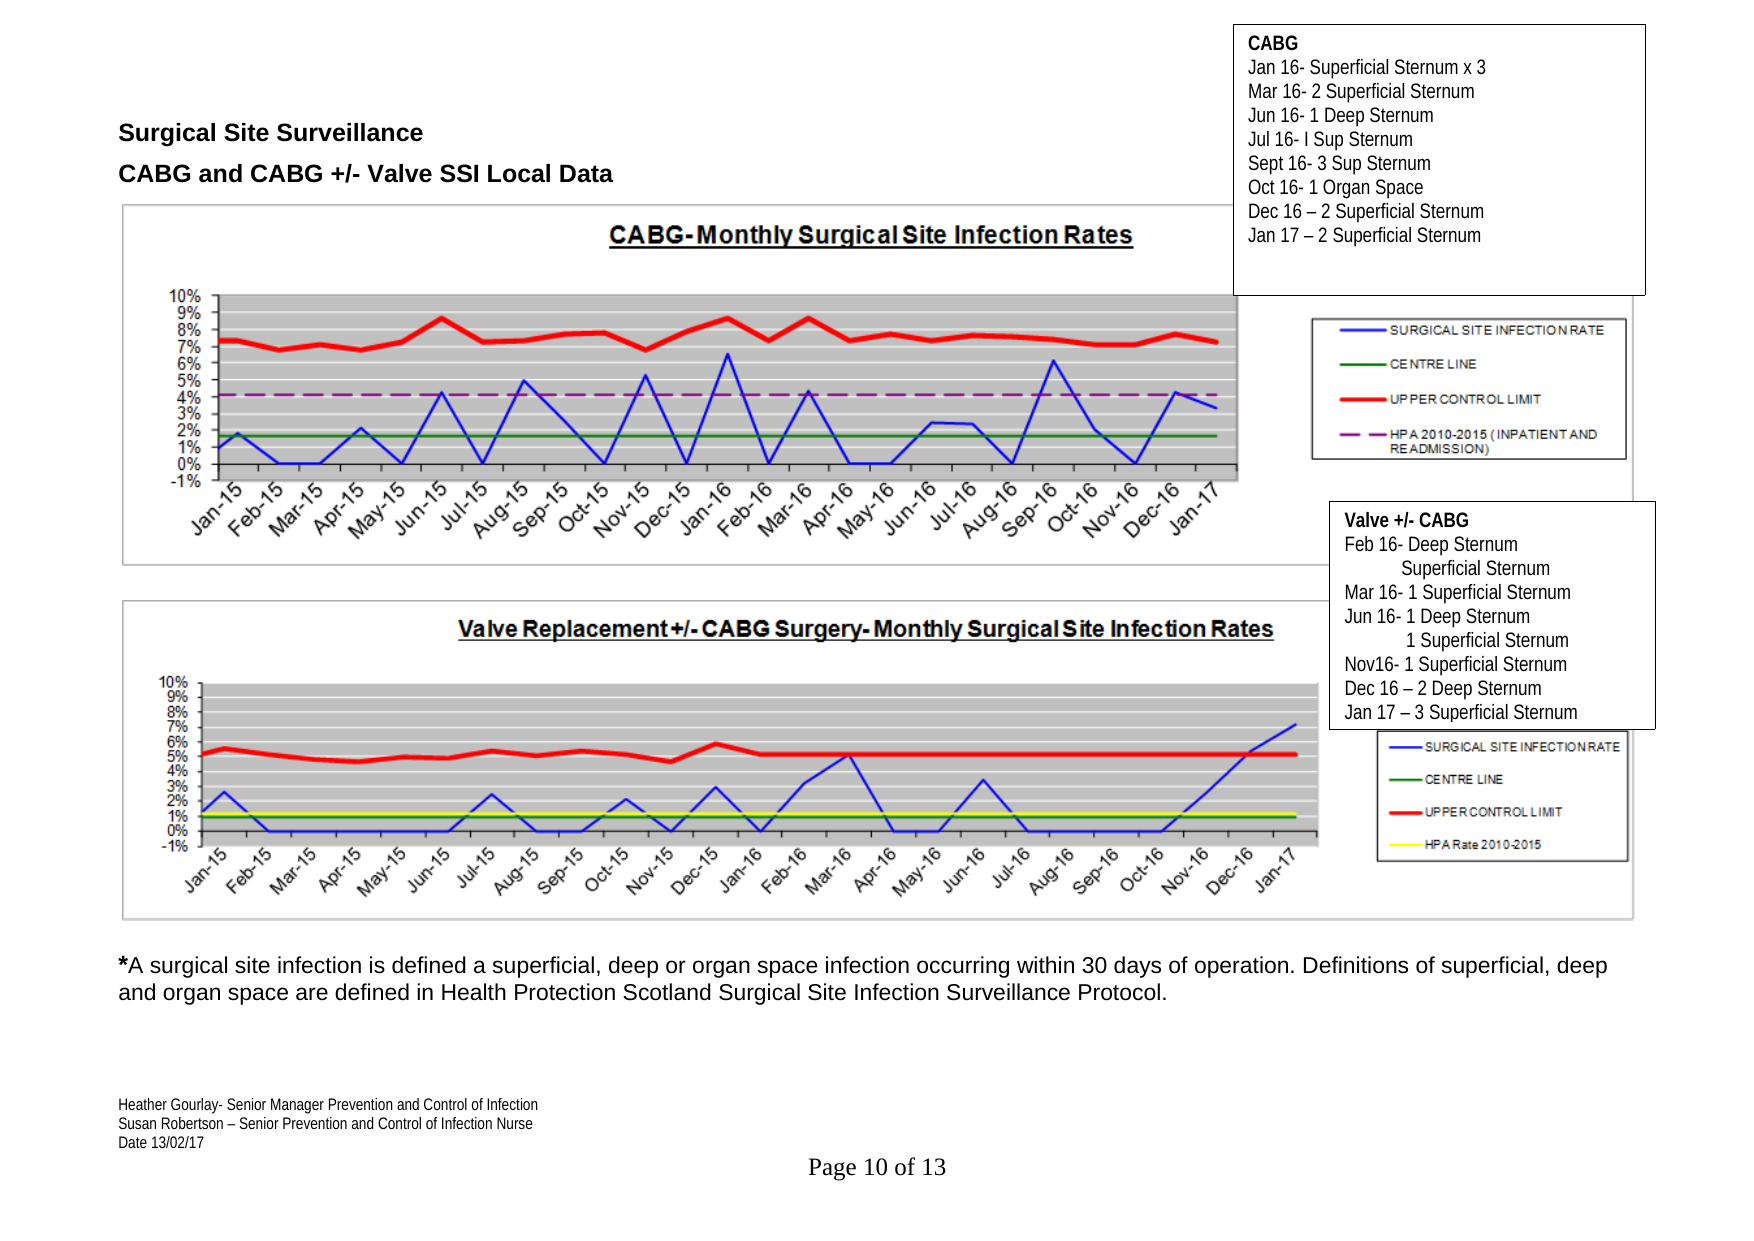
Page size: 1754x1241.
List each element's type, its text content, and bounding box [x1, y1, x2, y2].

text CABG and CABG +/- Valve SSI Local Data [118, 159, 1233, 188]
text Surgical Site Surveillance [118, 118, 1233, 147]
text *A surgical site infection is defined a superficial, deep or organ space infection occurring within 30 days of operation. Definitions of superficial, deep and organ space are defined in Health Protection Scotland Surgical Site Infection Surveillance Protocol. [118, 950, 1636, 1005]
